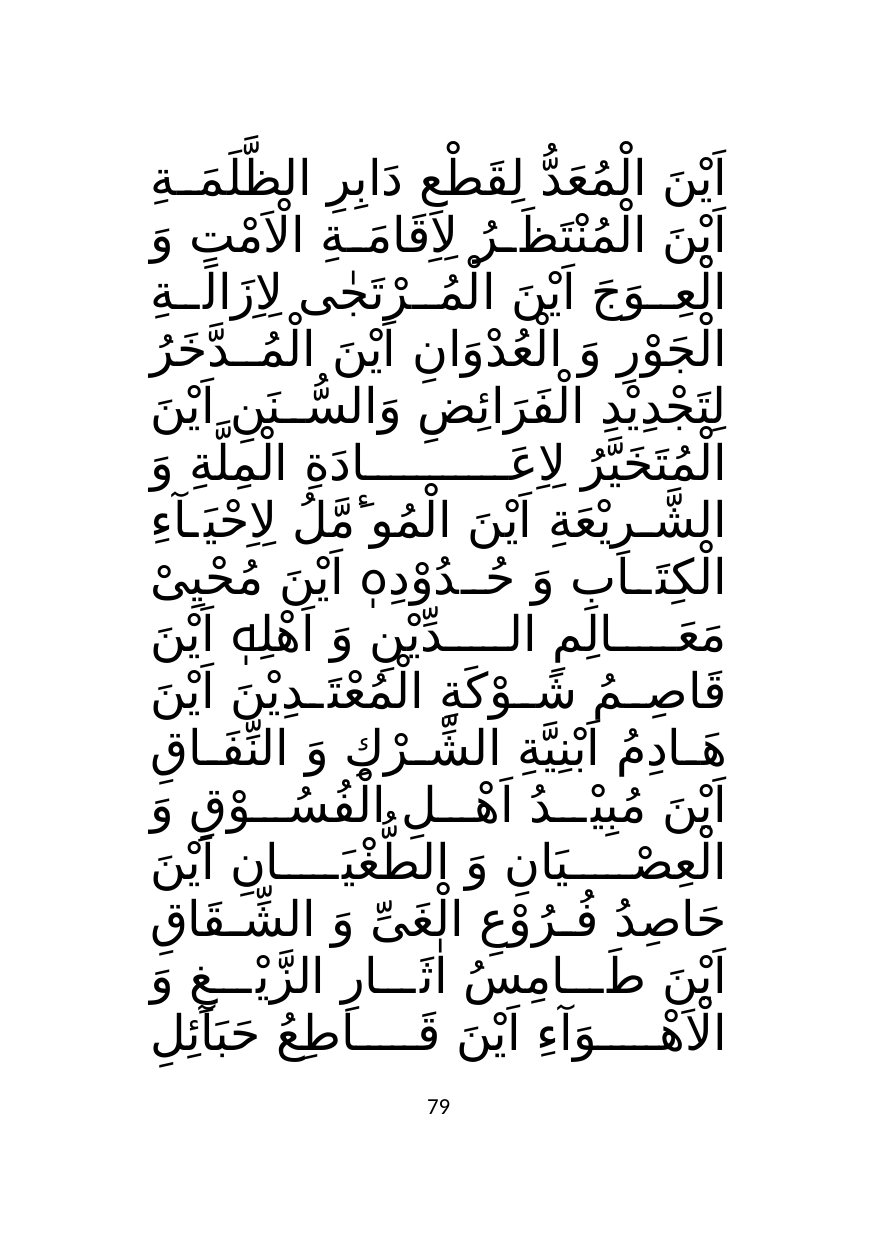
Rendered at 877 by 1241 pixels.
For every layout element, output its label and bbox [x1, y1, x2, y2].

text [150, 150, 727, 1062]
